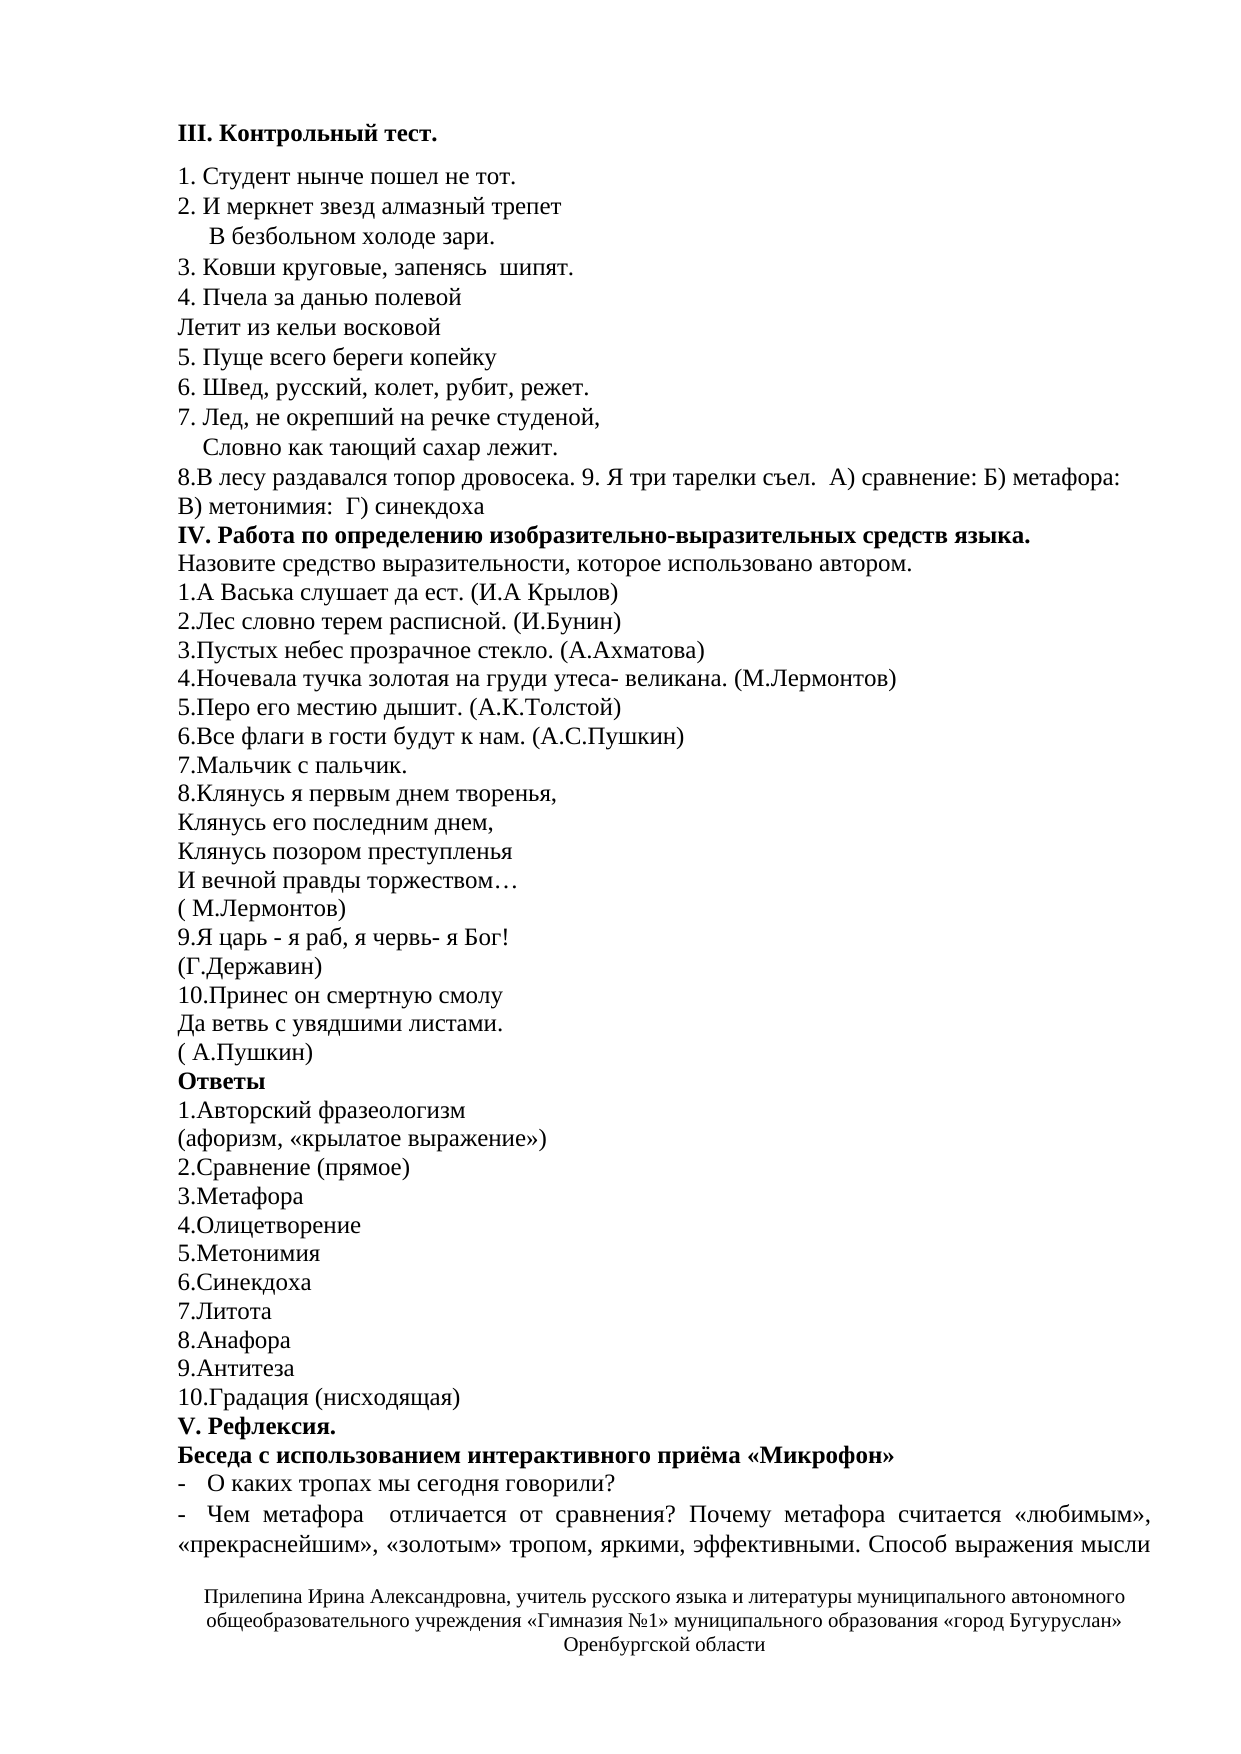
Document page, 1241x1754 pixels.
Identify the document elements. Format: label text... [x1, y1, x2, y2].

text И вечной правды торжеством… [177, 865, 1152, 893]
text ( М.Лермонтов) [177, 893, 1152, 922]
text Клянусь его последним днем, [177, 807, 1152, 836]
text 7.Литота [177, 1296, 1152, 1325]
text 2.Лес словно терем расписной. (И.Бунин) [177, 606, 1152, 635]
text 6. Швед, русский, колет, рубит, режет. [177, 372, 1152, 401]
text 8.Клянусь я первым днем творенья, [177, 778, 1152, 807]
text (Г.Державин) [177, 951, 1152, 980]
text III. Контрольный тест. [177, 118, 1152, 147]
text 1.А Васька слушает да ест. (И.А Крылов) [177, 577, 1152, 606]
text 3.Метафора [177, 1181, 1152, 1210]
text 4.Олицетворение [177, 1210, 1152, 1238]
text Клянусь позором преступленья [177, 836, 1152, 865]
text 5.Перо его местию дышит. (А.К.Толстой) [177, 692, 1152, 721]
text 1.Авторский фразеологизм [177, 1095, 1152, 1123]
text Летит из кельи восковой [177, 312, 1152, 341]
text 7.Мальчик с пальчик. [177, 750, 1152, 778]
text 10.Принес он смертную смолу [177, 980, 1152, 1008]
text 9.Я царь - я раб, я червь- я Бог! [177, 922, 1152, 951]
text Ответы [177, 1066, 1152, 1095]
text Беседа с использованием интерактивного приёма «Микрофон» [177, 1440, 1152, 1468]
text IV. Работа по определению изобразительно-выразительных средств языка. [177, 520, 1152, 548]
text (афоризм, «крылатое выражение») [177, 1123, 1152, 1152]
text 3. Ковши круговые, запенясь шипят. [177, 252, 1152, 280]
text 3.Пустых небес прозрачное стекло. (А.Ахматова) [177, 635, 1152, 663]
text Словно как тающий сахар лежит. [177, 432, 1152, 461]
text 7. Лед, не окрепший на речке студеной, [177, 402, 1152, 431]
text 10.Градация (нисходящая) [177, 1382, 1152, 1411]
text 6.Синекдоха [177, 1267, 1152, 1296]
text 1. Студент нынче пошел не тот. [177, 161, 1152, 190]
text 9.Антитеза [177, 1353, 1152, 1382]
text 4. Пчела за данью полевой [177, 282, 1152, 310]
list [177, 1499, 1152, 1557]
text Да ветвь с увядшими листами. [177, 1008, 1152, 1037]
text 5.Метонимия [177, 1238, 1152, 1267]
text В безбольном холоде зари. [177, 221, 1152, 250]
text 5. Пуще всего береги копейку [177, 342, 1152, 371]
text 6.Все флаги в гости будут к нам. (А.С.Пушкин) [177, 721, 1152, 750]
list О каких тропах мы сегодня говорили? [177, 1468, 1152, 1497]
text Назовите средство выразительности, которое использовано автором. [177, 548, 1152, 577]
text 4.Ночевала тучка золотая на груди утеса- великана. (М.Лермонтов) [177, 663, 1152, 692]
text 2. И меркнет звезд алмазный трепет [177, 191, 1152, 220]
text 8.Анафора [177, 1325, 1152, 1353]
text V. Рефлексия. [177, 1411, 1152, 1440]
text 2.Сравнение (прямое) [177, 1152, 1152, 1181]
text 8.В лесу раздавался топор дровосека. 9. Я три тарелки съел. А) сравнение: Б) метафора: В) метонимия: Г) синекдоха [177, 462, 1152, 520]
text ( А.Пушкин) [177, 1037, 1152, 1066]
